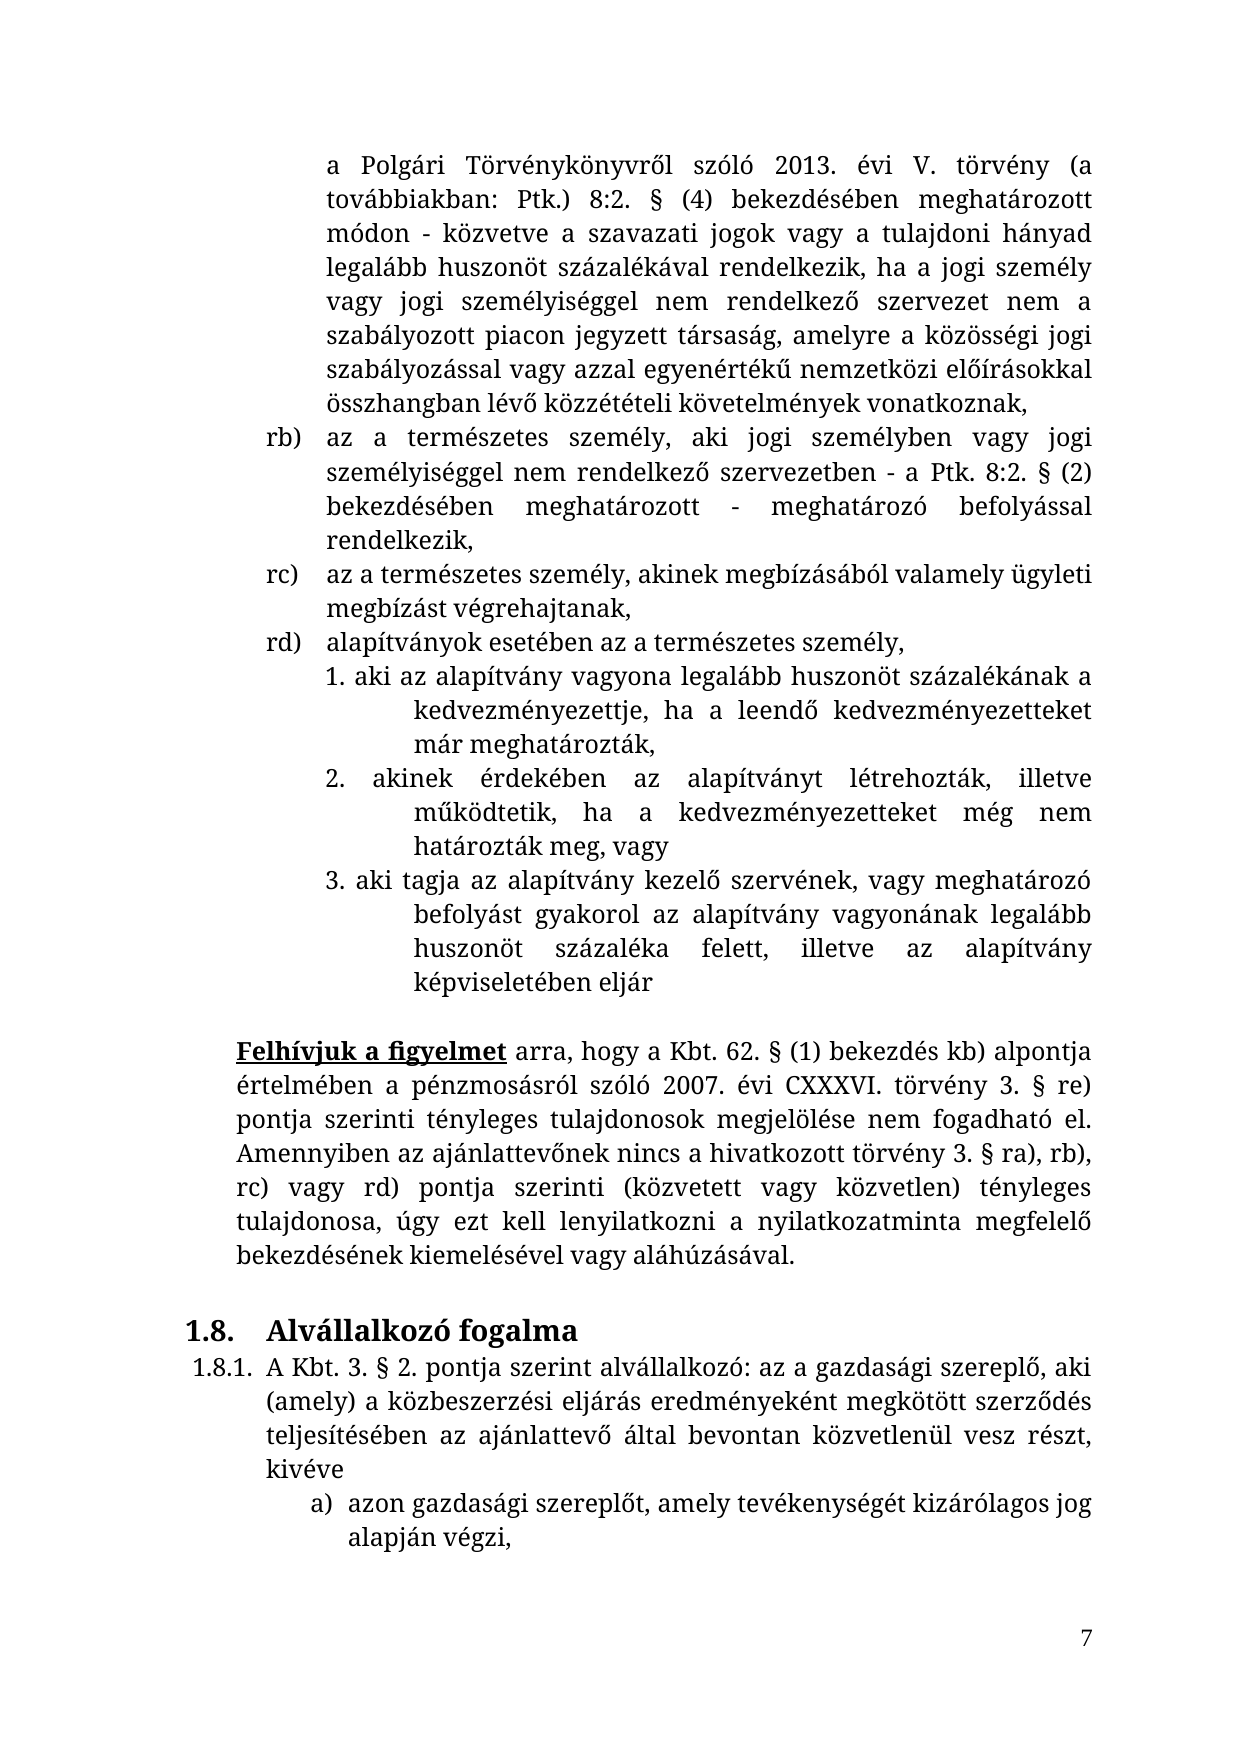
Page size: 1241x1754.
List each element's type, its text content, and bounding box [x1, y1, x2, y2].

list A Kbt. 3. § 2. pontja szerint alvállalkozó: az a gazdasági szereplő, aki (amely) a közbeszerzési eljárás eredményeként megkötött szerződés teljesítésében az ajánlattevő által bevontan közvetlenül vesz részt, kivéve [192, 1349, 1093, 1486]
text 1. aki az alapítvány vagyona legalább huszonöt százalékának a kedvezményezettje, ha a leendő kedvezményezetteket már meghatározták, [325, 658, 1093, 761]
list azon gazdasági szereplőt, amely tevékenységét kizárólagos jog alapján végzi, [310, 1486, 1093, 1554]
text Felhívjuk a figyelmet arra, hogy a Kbt. 62. § (1) bekezdés kb) alpontja értelmében a pénzmosásról szóló 2007. évi CXXXVI. törvény 3. § re) pontja szerinti tényleges tulajdonosok megjelölése nem fogadható el. Amennyiben az ajánlattevőnek nincs a hivatkozott törvény 3. § ra), rb), rc) vagy rd) pontja szerinti (közvetett vagy közvetlen) tényleges tulajdonosa, úgy ezt kell lenyilatkozni a nyilatkozatminta megfelelő bekezdésének kiemelésével vagy aláhúzásával. [236, 1033, 1093, 1272]
subtitle Alvállalkozó fogalma [185, 1310, 1093, 1349]
text rd) alapítványok esetében az a természetes személy, [266, 624, 1093, 658]
text rc) az a természetes személy, akinek megbízásából valamely ügyleti megbízást végrehajtanak, [266, 556, 1093, 624]
text rb) az a természetes személy, aki jogi személyben vagy jogi személyiséggel nem rendelkező szervezetben - a Ptk. 8:2. § (2) bekezdésében meghatározott - meghatározó befolyással rendelkezik, [266, 420, 1093, 556]
text 3. aki tagja az alapítvány kezelő szervének, vagy meghatározó befolyást gyakorol az alapítvány vagyonának legalább huszonöt százaléka felett, illetve az alapítvány képviseletében eljár [325, 863, 1093, 999]
text 2. akinek érdekében az alapítványt létrehozták, illetve működtetik, ha a kedvezményezetteket még nem határozták meg, vagy [325, 761, 1093, 863]
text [266, 148, 1093, 420]
